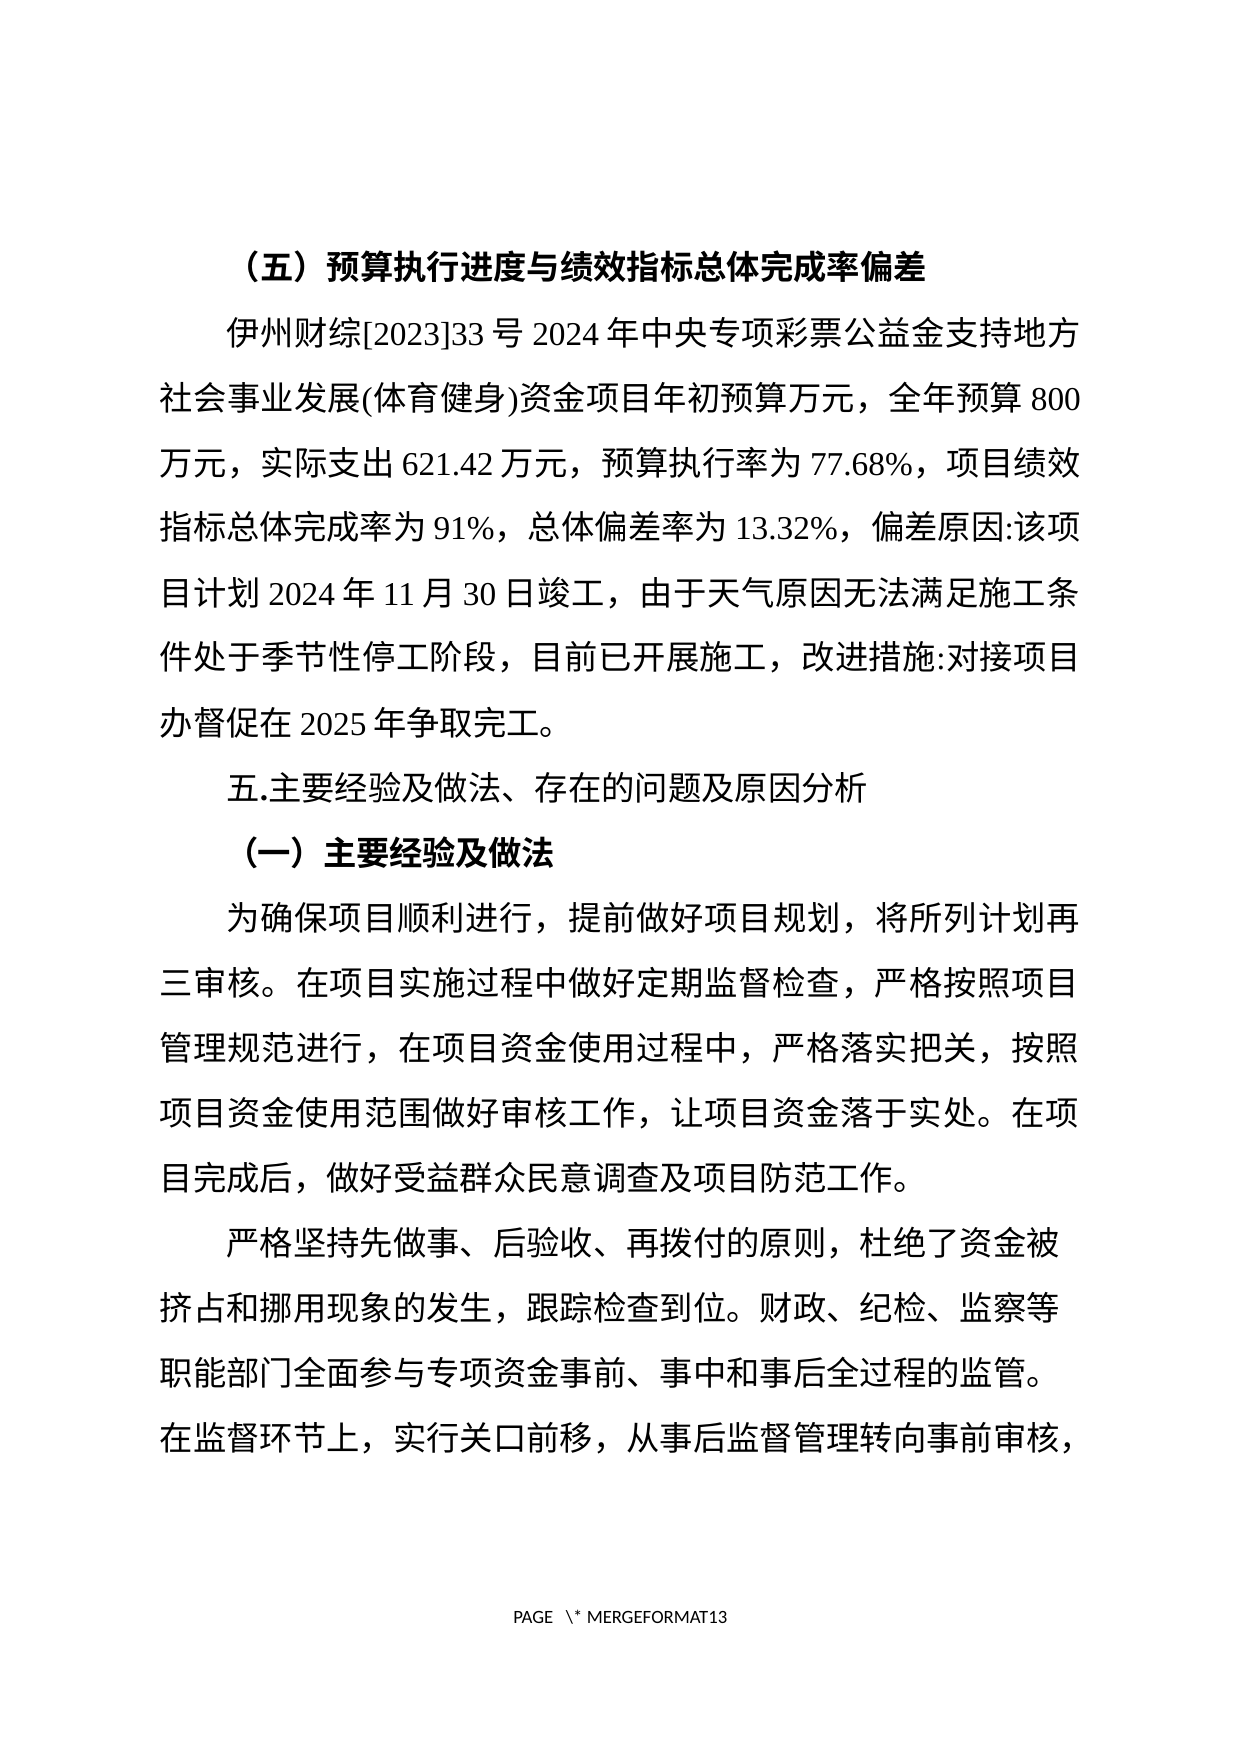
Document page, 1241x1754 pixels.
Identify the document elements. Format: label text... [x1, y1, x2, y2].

text 五.主要经验及做法、存在的问题及原因分析 [159, 753, 1081, 818]
text 伊州财综[2023]33号2024年中央专项彩票公益金支持地方社会事业发展(体育健身)资金项目年初预算万元，全年预算800万元，实际支出621.42万元，预算执行率为77.68%，项目绩效指标总体完成率为91%，总体偏差率为13.32%，偏差原因:该项目计划2024年11月30日竣工，由于天气原因无法满足施工条件处于季节性停工阶段，目前已开展施工，改进措施:对接项目办督促在2025年争取完工。 [159, 298, 1081, 753]
text 为确保项目顺利进行，提前做好项目规划，将所列计划再三审核。在项目实施过程中做好定期监督检查，严格按照项目管理规范进行，在项目资金使用过程中，严格落实把关，按照项目资金使用范围做好审核工作，让项目资金落于实处。在项目完成后，做好受益群众民意调查及项目防范工作。 [159, 883, 1081, 1208]
text （五）预算执行进度与绩效指标总体完成率偏差 [159, 233, 1081, 298]
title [159, 1208, 1081, 1468]
text （一）主要经验及做法 [159, 818, 1081, 883]
